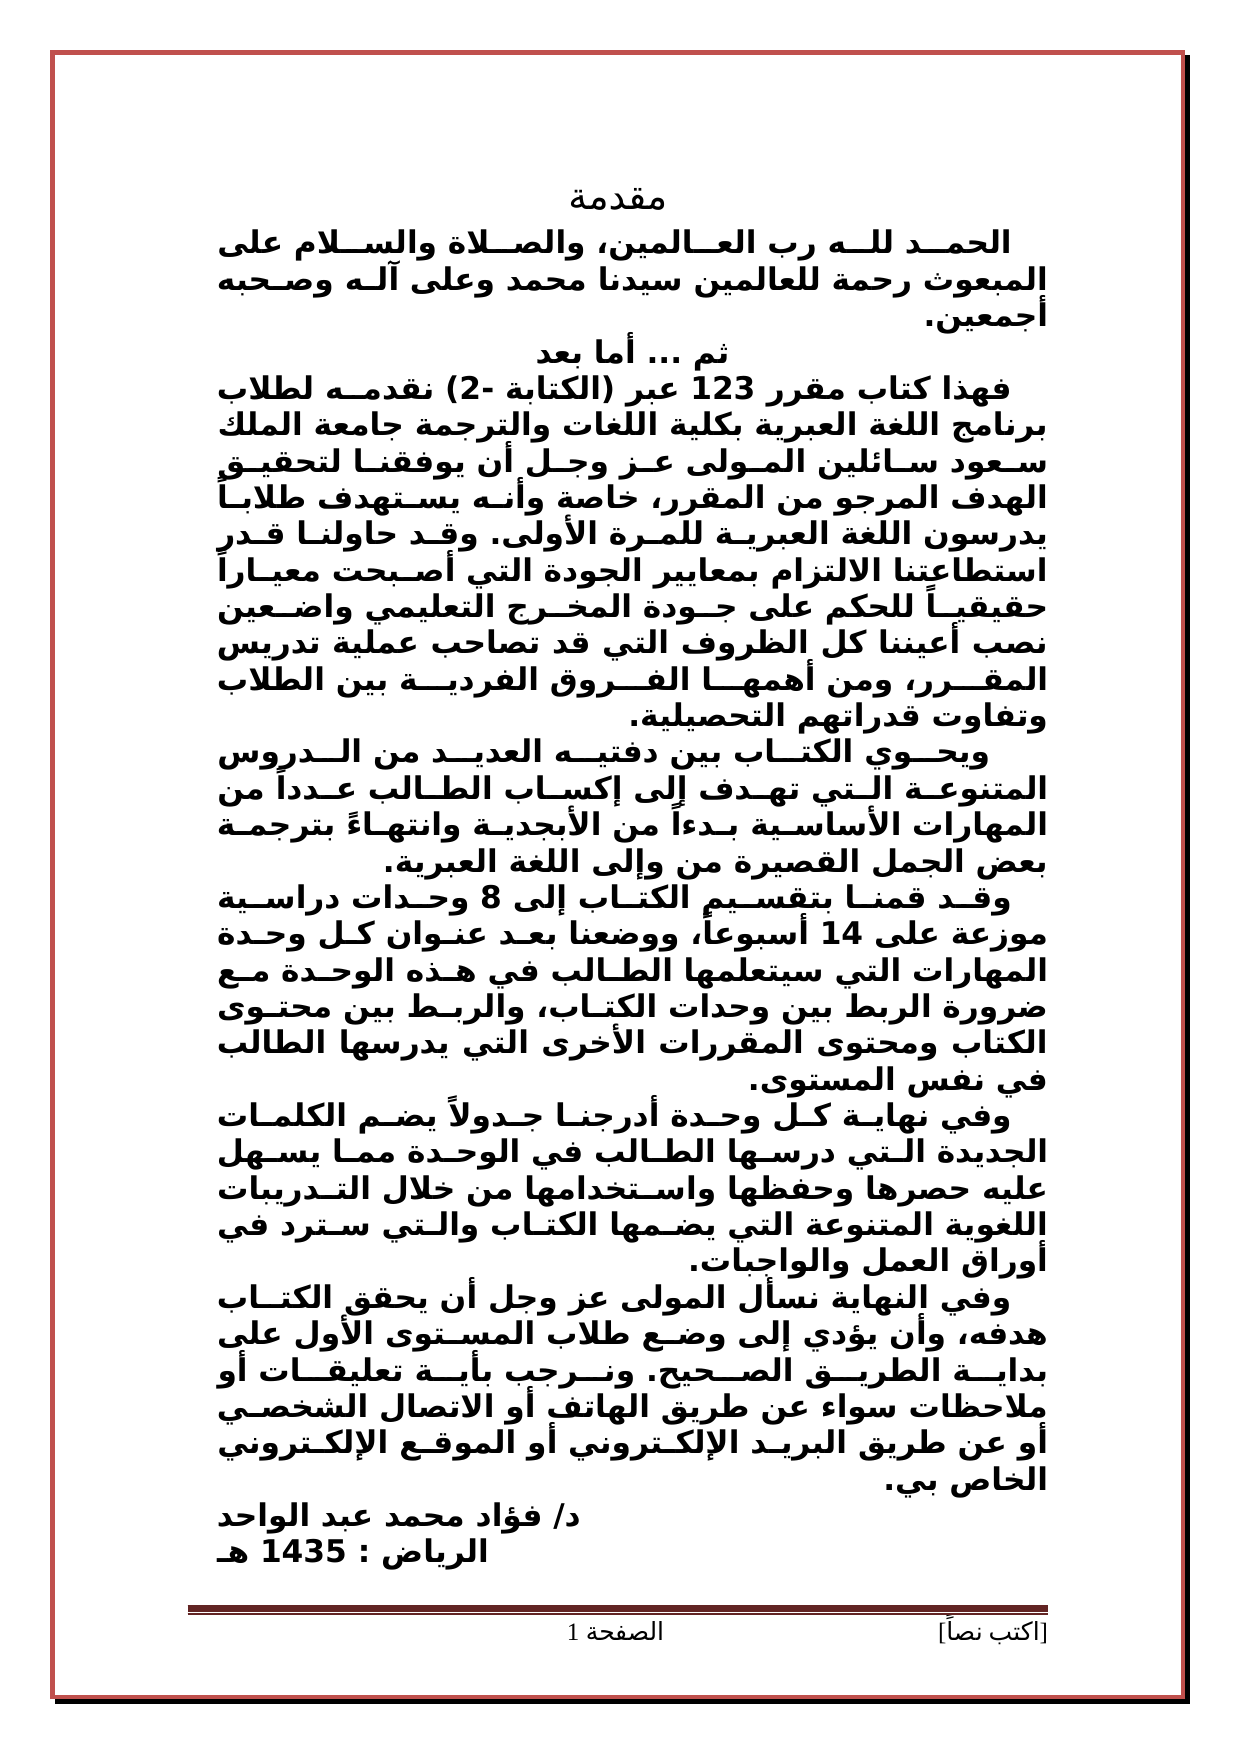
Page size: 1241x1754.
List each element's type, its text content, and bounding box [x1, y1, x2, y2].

text وقد قمنا بتقسيم الكتاب إلى 8 وحدات دراسية موزعة على 14 أسبوعاً، ووضعنا بعد عنوان كل وحدة المهارات التي سيتعلمها الطالب في هذه الوحدة مع ضرورة الربط بين وحدات الكتاب، والربط بين محتوى الكتاب ومحتوى المقررات الأخرى التي يدرسها الطالب في نفس المستوى. [217, 879, 1048, 1097]
text د/ فؤاد محمد عبد الواحد [217, 1497, 1048, 1534]
text وفي نهاية كل وحدة أدرجنا جدولاً يضم الكلمات الجديدة التي درسها الطالب في الوحدة مما يسهل عليه حصرها وحفظها واستخدامها من خلال التدريبات اللغوية المتنوعة التي يضمها الكتاب والتي سترد في أوراق العمل والواجبات. [217, 1097, 1048, 1279]
subtitle مقدمة [187, 175, 1048, 219]
text الحمد لله رب العالمين، والصلاة والسلام على المبعوث رحمة للعالمين سيدنا محمد وعلى آله وصحبه أجمعين. [217, 225, 1048, 334]
text فهذا كتاب مقرر 123 عبر (الكتابة -2) نقدمه لطلاب برنامج اللغة العبرية بكلية اللغات والترجمة جامعة الملك سعود سائلين المولى عز وجل أن يوفقنا لتحقيق الهدف المرجو من المقرر، خاصة وأنه يستهدف طلاباً يدرسون اللغة العبرية للمرة الأولى. وقد حاولنا قدر استطاعتنا الالتزام بمعايير الجودة التي أصبحت معياراً حقيقياً للحكم على جودة المخرج التعليمي واضعين نصب أعيننا كل الظروف التي قد تصاحب عملية تدريس المقرر، ومن أهمها الفروق الفردية بين الطلاب وتفاوت قدراتهم التحصيلية. [217, 370, 1048, 734]
text ويحوي الكتاب بين دفتيه العديد من الدروس المتنوعة التي تهدف إلى إكساب الطالب عدداً من المهارات الأساسية بدءاً من الأبجدية وانتهاءً بترجمة بعض الجمل القصيرة من وإلى اللغة العبرية. [217, 734, 1048, 879]
text الرياض : 1435 هـ [217, 1534, 1048, 1570]
text ثم ... أما بعد [217, 334, 1048, 370]
text وفي النهاية نسأل المولى عز وجل أن يحقق الكتاب هدفه، وأن يؤدي إلى وضع طلاب المستوى الأول على بداية الطريق الصحيح. ونرجب بأية تعليقات أو ملاحظات سواء عن طريق الهاتف أو الاتصال الشخصي أو عن طريق البريد الإلكتروني أو الموقع الإلكتروني الخاص بي. [217, 1279, 1048, 1497]
